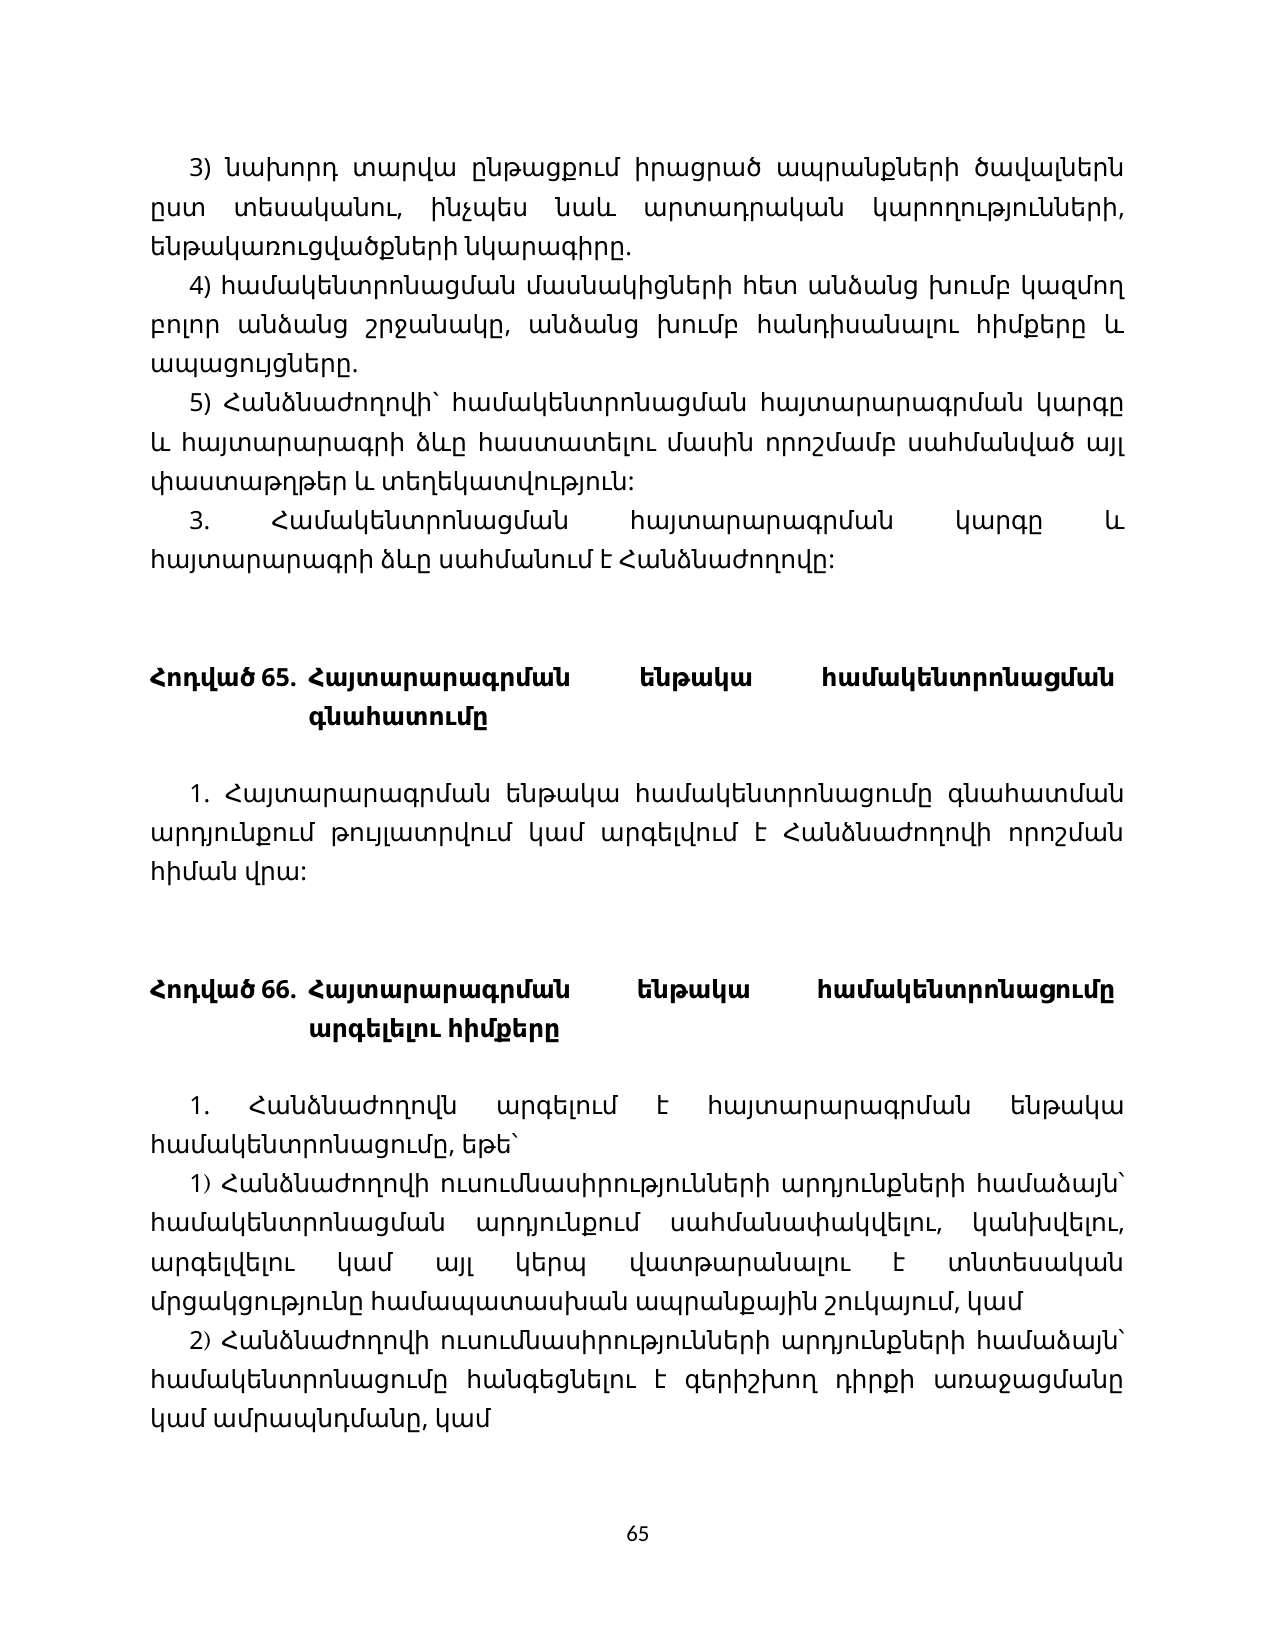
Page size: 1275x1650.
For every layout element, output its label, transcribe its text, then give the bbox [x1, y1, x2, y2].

table_header Հոդված 66. [150, 971, 308, 1048]
text 4) համակենտրոնացման մասնակիցների հետ անձանց խումբ կազմող բոլոր անձանց շրջանակը, անձանց խումբ հանդիսանալու հիմքերը և ապացույցները. [150, 267, 1125, 380]
text 1. Հանձնաժողովն արգելում է հայտարարագրման ենթակա համակենտրոնացումը, եթե՝ [150, 1087, 1125, 1161]
text 5) Հանձնաժողովի` համակենտրոնացման հայտարարագրման կարգը և հայտարարագրի ձևը հաստատելու մասին որոշմամբ սահմանված այլ փաստաթղթեր և տեղեկատվություն: [150, 385, 1125, 497]
table_header Հոդված 65. [150, 659, 308, 736]
text 1 Հանձնաժողովի ուսումնասիրությունների արդյունքների համաձայն՝ համակենտրոնացման արդյունքում սահմանափակվելու, կանխվելու, արգելվելու կամ այլ կերպ վատթարանալու է տնտեսական մրցակցությունը համապատասխան ապրանքային շուկայում, կամ [150, 1166, 1125, 1317]
text 2 Հանձնաժողովի ուսումնասիրությունների արդյունքների համաձայն՝ համակենտրոնացումը հանգեցնելու է գերիշխող դիրքի առաջացմանը կամ ամրապնդմանը, կամ [150, 1322, 1125, 1435]
table_header Հայտարարագրման ենթակա համակենտրոնացման գնահատումը [308, 659, 1115, 736]
text 1. Հայտարարագրման ենթակա համակենտրոնացումը գնահատման արդյունքում թույլատրվում կամ արգելվում է Հանձնաժողովի որոշման հիման վրա: [150, 775, 1125, 888]
table_header Հայտարարագրման ենթակա համակենտրոնացումը արգելելու հիմքերը [308, 971, 1115, 1048]
text 3. Համակենտրոնացման հայտարարագրման կարգը և հայտարարագրի ձևը սահմանում է Հանձնաժողովը: [150, 502, 1125, 576]
text 3) նախորդ տարվա ընթացքում իրացրած ապրանքների ծավալներն ըստ տեսականու, ինչպես նաև արտադրական կարողությունների, ենթակառուցվածքների նկարագիրը. [150, 150, 1125, 262]
